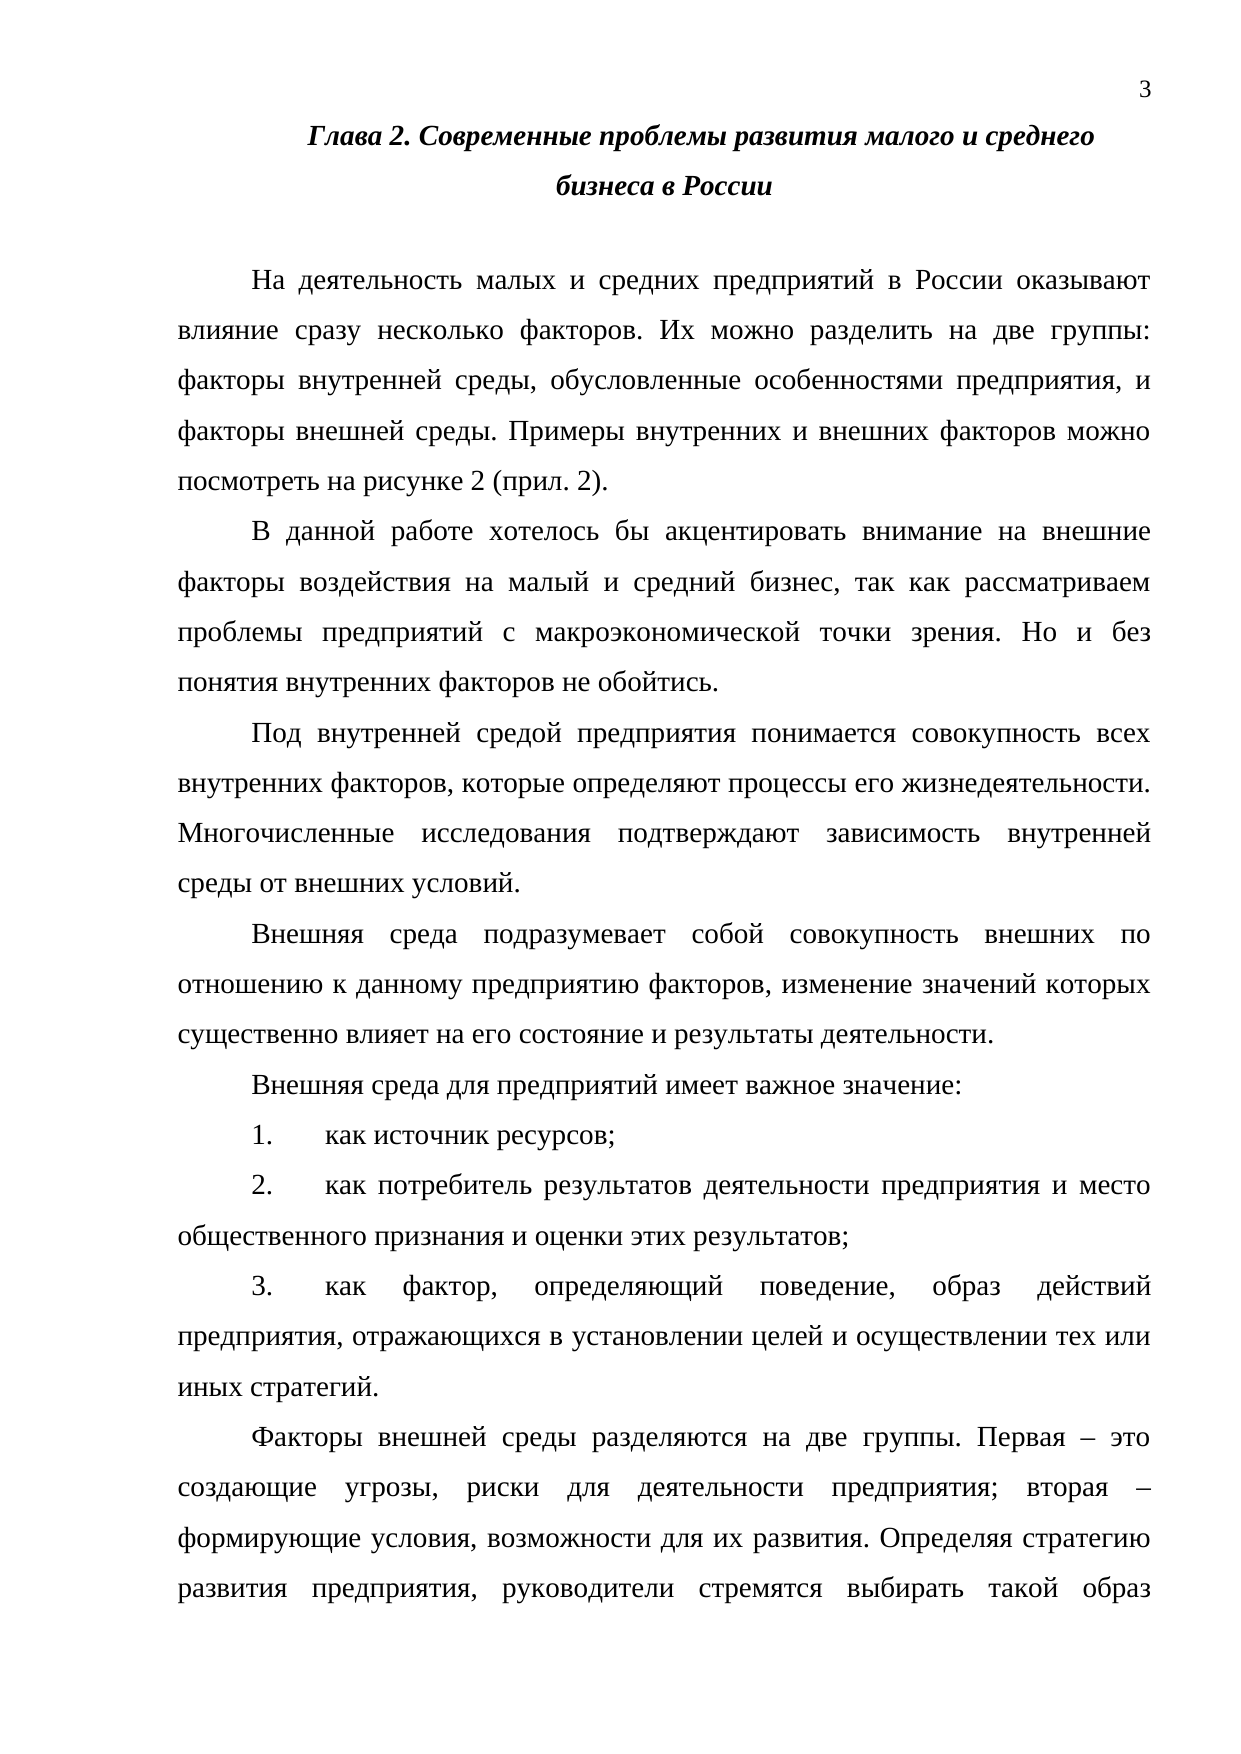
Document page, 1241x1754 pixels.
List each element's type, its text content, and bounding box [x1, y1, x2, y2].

text Глава 2. Современные проблемы развития малого и среднего бизнеса в России [177, 118, 1152, 202]
text В данной работе хотелось бы акцентировать внимание на внешние факторы воздействия на малый и средний бизнес, так как рассматриваем проблемы предприятий с макроэкономической точки зрения. Но и без понятия внутренних факторов не обойтись. [177, 513, 1152, 698]
list как источник ресурсов; [177, 1117, 1152, 1151]
text На деятельность малых и средних предприятий в России оказывают влияние сразу несколько факторов. Их можно разделить на две группы: факторы внутренней среды, обусловленные особенностями предприятия, и факторы внешней среды. Примеры внутренних и внешних факторов можно посмотреть на рисунке 2 (прил. 2). [177, 262, 1152, 497]
text Под внутренней средой предприятия понимается совокупность всех внутренних факторов, которые определяют процессы его жизнедеятельности. Многочисленные исследования подтверждают зависимость внутренней среды от внешних условий. [177, 715, 1152, 899]
text Внешняя среда подразумевает собой совокупность внешних по отношению к данному предприятию факторов, изменение значений которых существенно влияет на его состояние и результаты деятельности. [177, 916, 1152, 1050]
list как фактор, определяющий поведение, образ действий предприятия, отражающихся в установлении целей и осуществлении тех или иных стратегий. [177, 1268, 1152, 1402]
list как потребитель результатов деятельности предприятия и место общественного признания и оценки этих результатов; [177, 1167, 1152, 1251]
text Внешняя среда для предприятий имеет важное значение: [177, 1067, 1152, 1100]
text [177, 1419, 1152, 1603]
